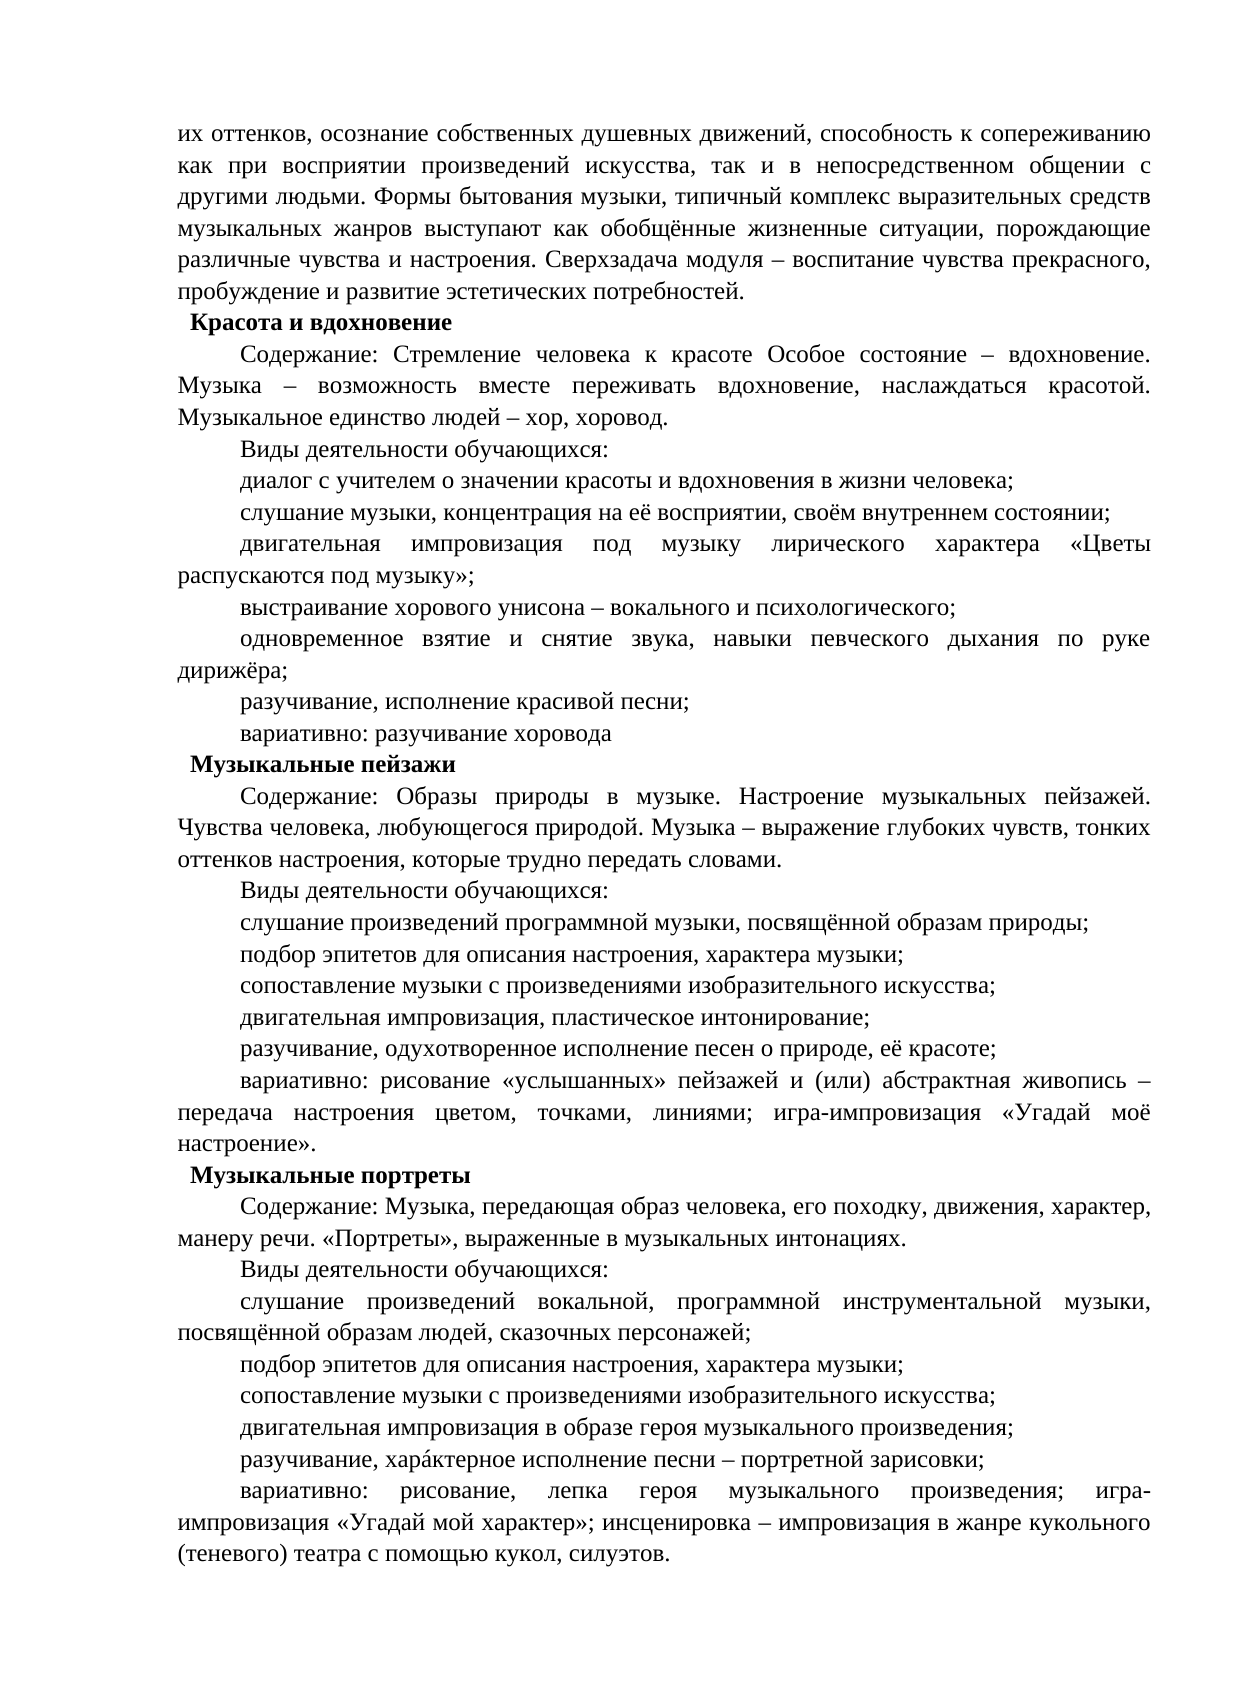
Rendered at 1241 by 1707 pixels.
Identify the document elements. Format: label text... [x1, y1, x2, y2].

text подбор эпитетов для описания настроения, характера музыки; [177, 939, 1152, 967]
text разучивание, одухотворенное исполнение песен о природе, её красоте; [177, 1033, 1152, 1062]
text сопоставление музыки с произведениями изобразительного искусства; [177, 970, 1152, 999]
text Красота и вдохновение [190, 307, 1152, 336]
text выстраивание хорового унисона – вокального и психологического; [177, 592, 1152, 620]
text Содержание: Музыка, передающая образ человека, его походку, движения, характер, манеру речи. «Портреты», выраженные в музыкальных интонациях. [177, 1191, 1152, 1252]
text Виды деятельности обучающихся: [177, 876, 1152, 904]
text Содержание: Образы природы в музыке. Настроение музыкальных пейзажей. Чувства человека, любующегося природой. Музыка – выражение глубоких чувств, тонких оттенков настроения, которые трудно передать словами. [177, 781, 1152, 873]
text вариативно: рисование, лепка героя музыкального произведения; игра-импровизация «Угадай мой характер»; инсценировка – импровизация в жанре кукольного (теневого) театра с помощью кукол, силуэтов. [177, 1475, 1152, 1567]
text двигательная импровизация в образе героя музыкального произведения; [177, 1412, 1152, 1441]
text вариативно: рисование «услышанных» пейзажей и (или) абстрактная живопись – передача настроения цветом, точками, линиями; игра-импровизация «Угадай моё настроение». [177, 1065, 1152, 1157]
text вариативно: разучивание хоровода [177, 718, 1152, 747]
text подбор эпитетов для описания настроения, характера музыки; [177, 1349, 1152, 1378]
text слушание произведений программной музыки, посвящённой образам природы; [177, 907, 1152, 936]
text Музыкальные пейзажи [190, 749, 1152, 778]
text Содержание: Стремление человека к красоте Особое состояние – вдохновение. Музыка – возможность вместе переживать вдохновение, наслаждаться красотой. Музыкальное единство людей – хор, хоровод. [177, 339, 1152, 431]
text слушание музыки, концентрация на её восприятии, своём внутреннем состоянии; [177, 497, 1152, 526]
text двигательная импровизация под музыку лирического характера «Цветы распускаются под музыку»; [177, 528, 1152, 589]
text двигательная импровизация, пластическое интонирование; [177, 1002, 1152, 1031]
text сопоставление музыки с произведениями изобразительного искусства; [177, 1381, 1152, 1409]
text Виды деятельности обучающихся: [177, 1254, 1152, 1283]
text разучивание, харáктерное исполнение песни – портретной зарисовки; [177, 1444, 1152, 1472]
text Музыкальные портреты [190, 1160, 1152, 1188]
text Виды деятельности обучающихся: [177, 434, 1152, 462]
text диалог с учителем о значении красоты и вдохновения в жизни человека; [177, 465, 1152, 494]
text слушание произведений вокальной, программной инструментальной музыки, посвящённой образам людей, сказочных персонажей; [177, 1286, 1152, 1346]
text одновременное взятие и снятие звука, навыки певческого дыхания по руке дирижёра; [177, 623, 1152, 683]
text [177, 118, 1152, 305]
text разучивание, исполнение красивой песни; [177, 686, 1152, 715]
